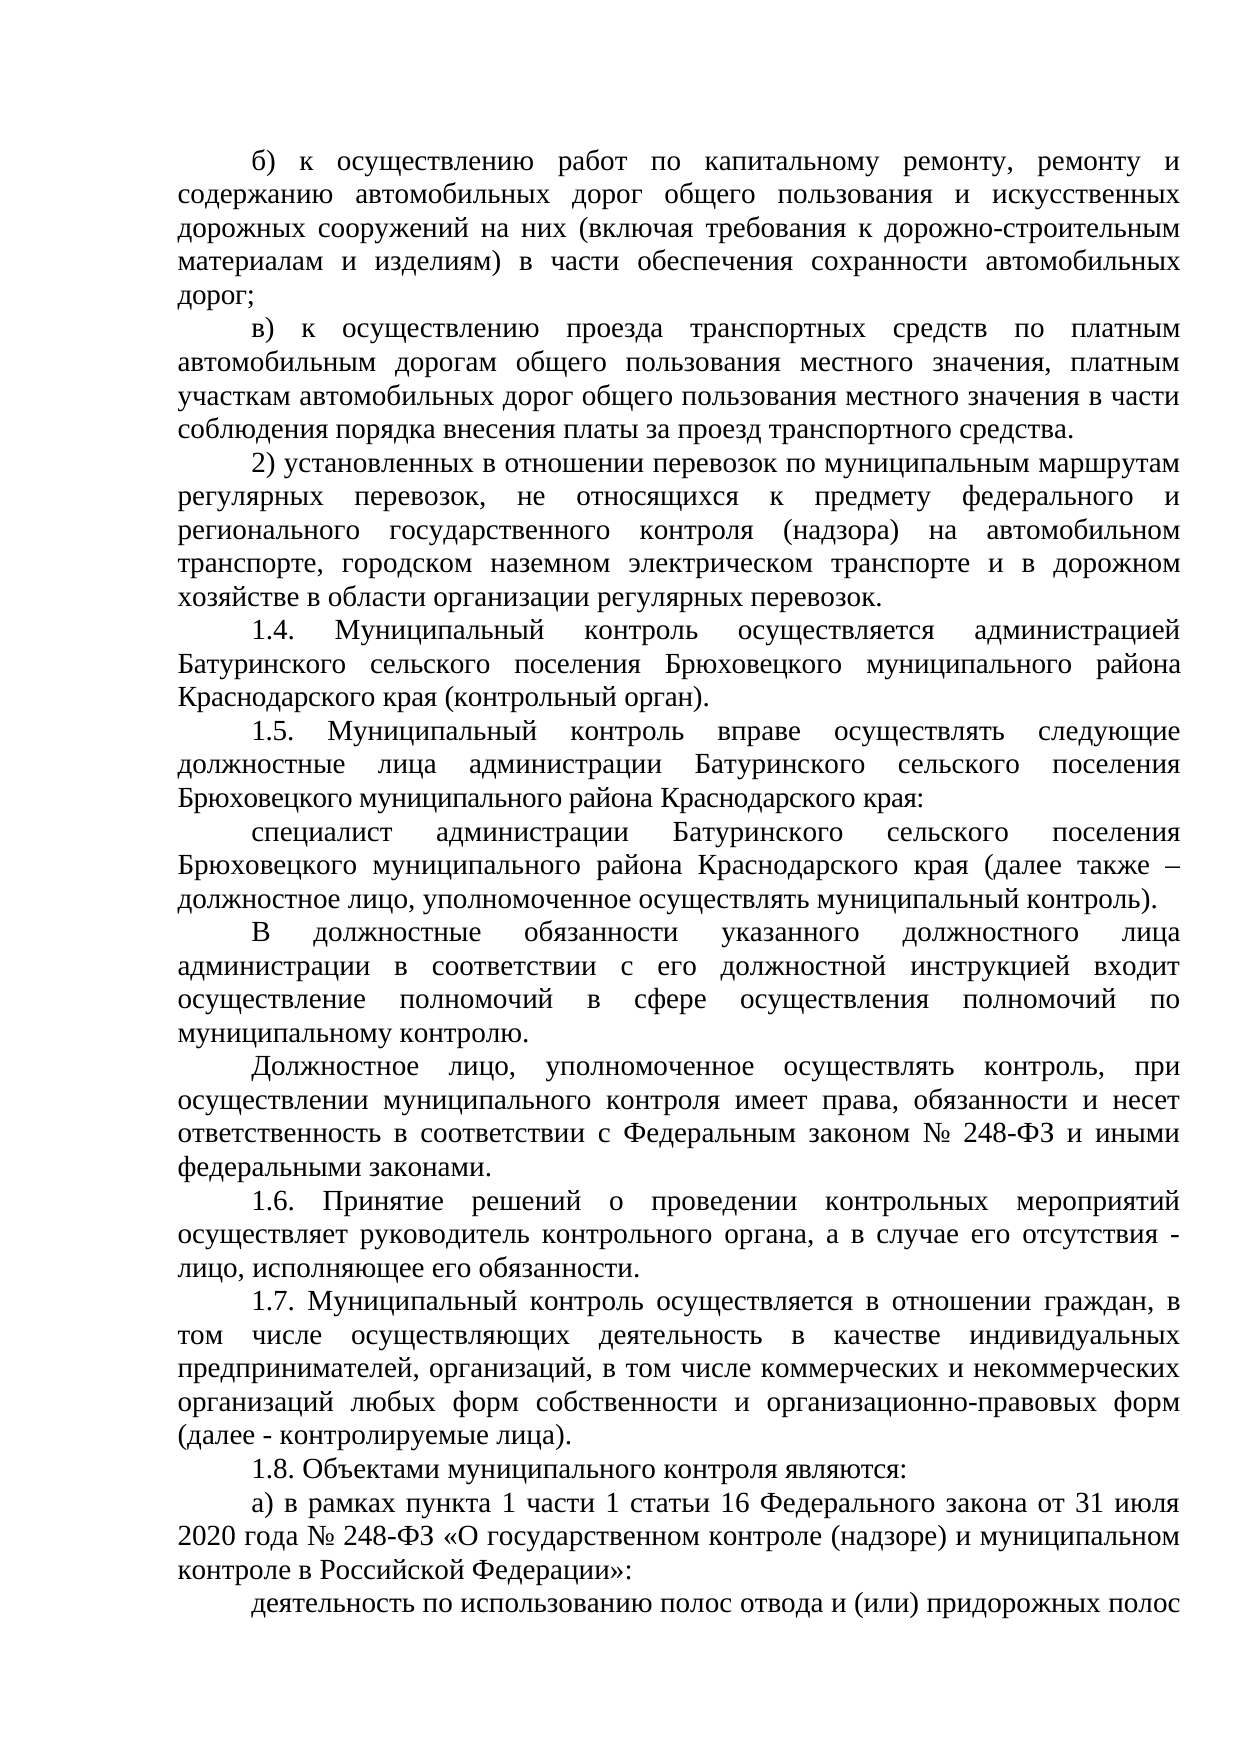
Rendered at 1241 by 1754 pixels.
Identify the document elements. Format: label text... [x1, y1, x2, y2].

text 1.6. Принятие решений о проведении контрольных мероприятий осуществляет руководитель контрольного органа, а в случае его отсутствия - лицо, исполняющее его обязанности. [177, 1183, 1181, 1283]
text 2) установленных в отношении перевозок по муниципальным маршрутам регулярных перевозок, не относящихся к предмету федерального и регионального государственного контроля (надзора) на автомобильном транспорте, городском наземном электрическом транспорте и в дорожном хозяйстве в области организации регулярных перевозок. [177, 445, 1181, 612]
text б) к осуществлению работ по капитальному ремонту, ремонту и содержанию автомобильных дорог общего пользования и искусственных дорожных сооружений на них (включая требования к дорожно-строительным материалам и изделиям) в части обеспечения сохранности автомобильных дорог; [177, 143, 1181, 311]
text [177, 1585, 1181, 1619]
text Должностное лицо, уполномоченное осуществлять контроль, при осуществлении муниципального контроля имеет права, обязанности и несет ответственность в соответствии с Федеральным законом № 248-ФЗ и иными федеральными законами. [177, 1048, 1181, 1183]
text В должностные обязанности указанного должностного лица администрации в соответствии с его должностной инструкцией входит осуществление полномочий в сфере осуществления полномочий по муниципальному контролю. [177, 914, 1181, 1048]
text в) к осуществлению проезда транспортных средств по платным автомобильным дорогам общего пользования местного значения, платным участкам автомобильных дорог общего пользования местного значения в части соблюдения порядка внесения платы за проезд транспортного средства. [177, 311, 1181, 445]
text 1.4. Муниципальный контроль осуществляется администрацией Батуринского сельского поселения Брюховецкого муниципального района Краснодарского края (контрольный орган). [177, 612, 1181, 713]
text 1.7. Муниципальный контроль осуществляется в отношении граждан, в том числе осуществляющих деятельность в качестве индивидуальных предпринимателей, организаций, в том числе коммерческих и некоммерческих организаций любых форм собственности и организационно-правовых форм (далее - контролируемые лица). [177, 1283, 1181, 1451]
text а) в рамках пункта 1 части 1 статьи 16 Федерального закона от 31 июля 2020 года № 248-ФЗ «О государственном контроле (надзоре) и муниципальном контроле в Российской Федерации»: [177, 1485, 1181, 1585]
text 1.5. Муниципальный контроль вправе осуществлять следующие должностные лица администрации Батуринского сельского поселения Брюховецкого муниципального района Краснодарского края: [177, 713, 1181, 814]
text 1.8. Объектами муниципального контроля являются: [177, 1451, 1181, 1484]
text специалист администрации Батуринского сельского поселения Брюховецкого муниципального района Краснодарского края (далее также – должностное лицо, уполномоченное осуществлять муниципальный контроль). [177, 814, 1181, 914]
